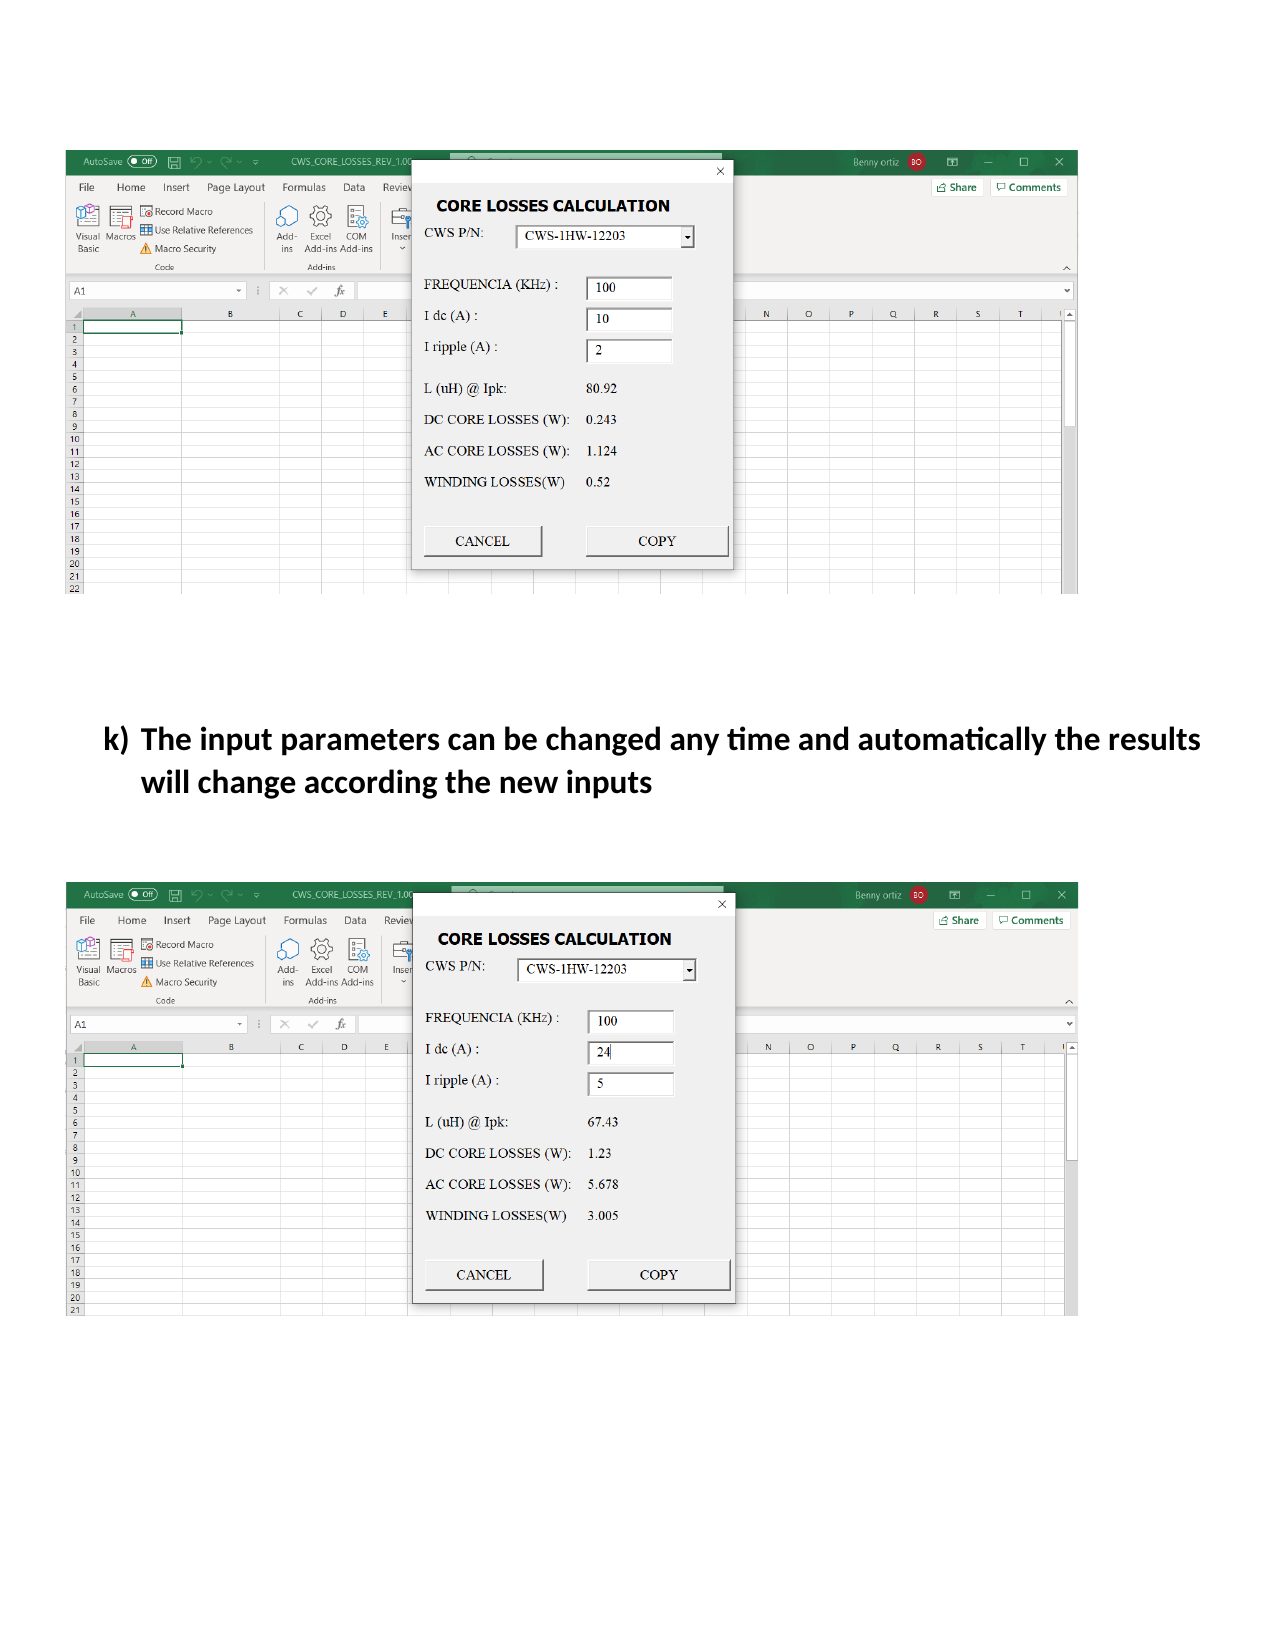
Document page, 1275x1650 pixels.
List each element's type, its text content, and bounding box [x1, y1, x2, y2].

picture [65, 882, 1079, 1316]
list The input parameters can be changed any time and automatically the results will change according the new inputs [103, 717, 1228, 802]
picture [65, 150, 1079, 594]
